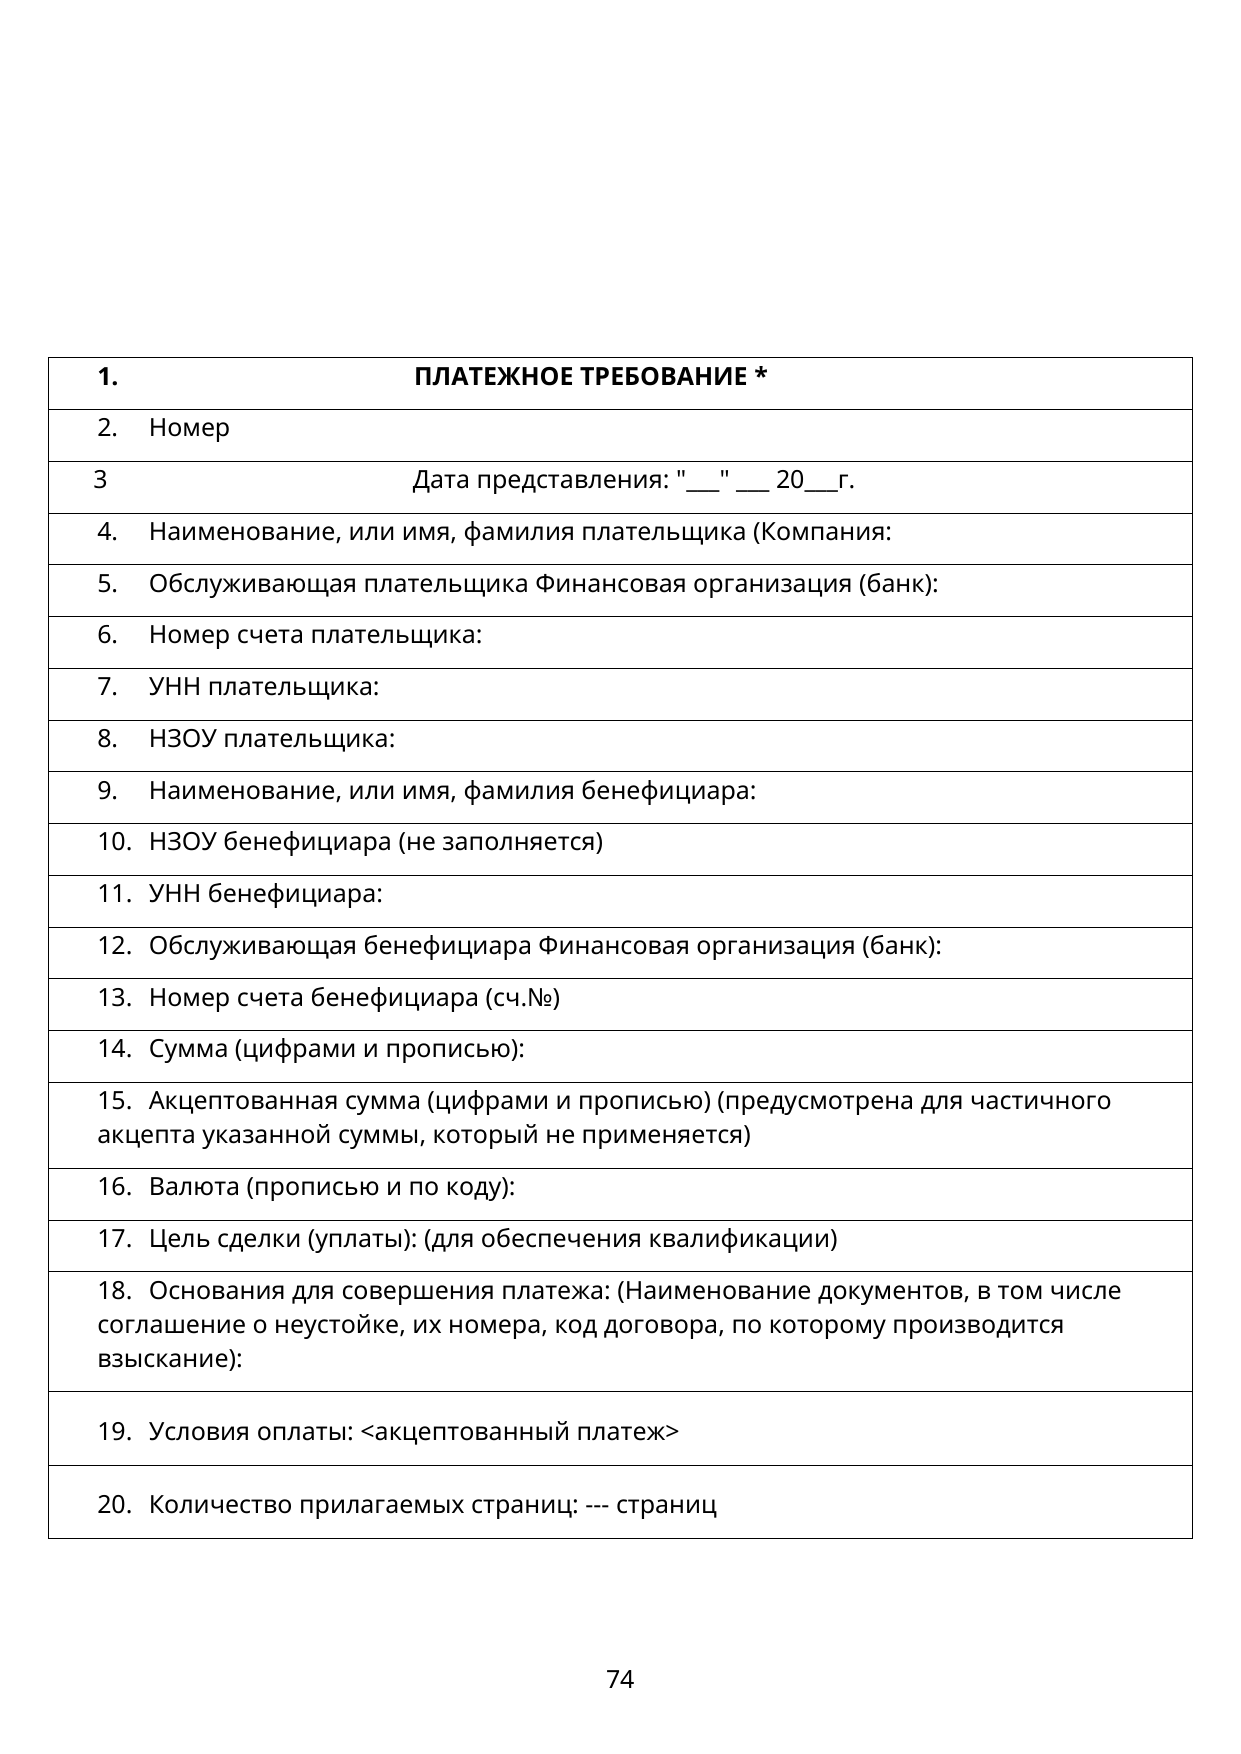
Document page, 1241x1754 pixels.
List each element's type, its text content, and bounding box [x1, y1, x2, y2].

table_cell 13. Номер счета бенефициара (сч.№) [49, 979, 1192, 1030]
table_cell 10. НЗОУ бенефициара (не заполняется) [49, 824, 1192, 875]
table_cell 4. Наименование, или имя, фамилия плательщика (Компания: [49, 514, 1192, 564]
table_header 1. ПЛАТЕЖНОЕ ТРЕБОВАНИЕ * [49, 358, 1192, 409]
table_cell 6. Номер счета плательщика: [49, 617, 1192, 668]
table_cell 9. Наименование, или имя, фамилия бенефициара: [49, 772, 1192, 823]
table_cell 18. Основания для совершения платежа: (Наименование документов, в том числе соглашение о неустойке, их номера, код договора, по которому производится взыскание): [49, 1272, 1192, 1391]
table_cell 8. НЗОУ плательщика: [49, 721, 1192, 771]
table_cell 19. Условия оплаты: <акцептованный платеж> [49, 1392, 1192, 1464]
table_cell 17. Цель сделки (уплаты): (для обеспечения квалификации) [49, 1221, 1192, 1271]
table_cell 14. Сумма (цифрами и прописью): [49, 1031, 1192, 1082]
table_cell 16. Валюта (прописью и по коду): [49, 1169, 1192, 1219]
table_cell 20. Количество прилагаемых страниц: --- страниц [49, 1466, 1192, 1538]
table_cell 3 Дата представления: "___" ___ 20___г. [49, 462, 1192, 512]
table_cell 5. Обслуживающая плательщика Финансовая организация (банк): [49, 565, 1192, 616]
table_cell 11. УНН бенефициара: [49, 876, 1192, 927]
table_cell 7. УНН плательщика: [49, 669, 1192, 719]
table_cell 12. Обслуживающая бенефициара Финансовая организация (банк): [49, 928, 1192, 978]
table_cell 2. Номер [49, 410, 1192, 461]
table_cell 15. Акцептованная сумма (цифрами и прописью) (предусмотрена для частичного акцепта указанной суммы, который не применяется) [49, 1083, 1192, 1168]
